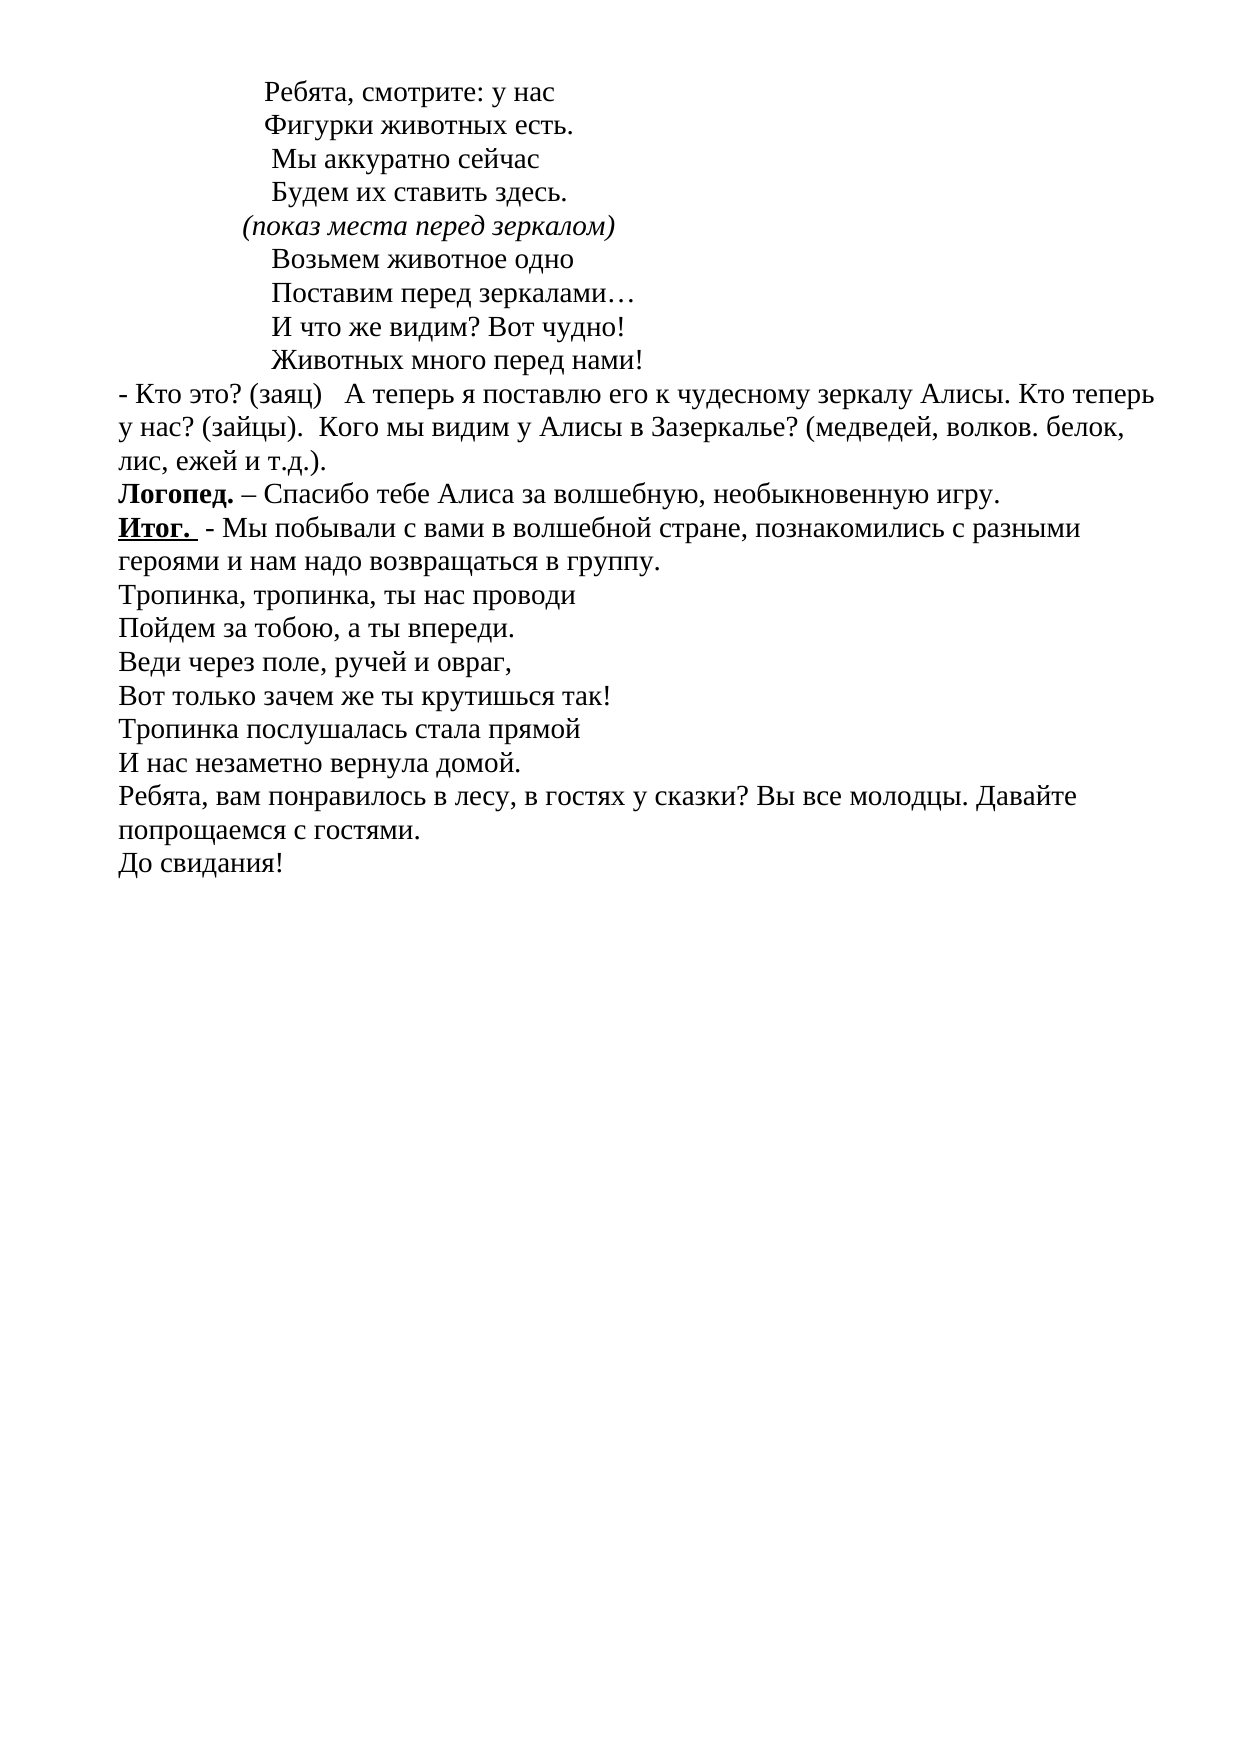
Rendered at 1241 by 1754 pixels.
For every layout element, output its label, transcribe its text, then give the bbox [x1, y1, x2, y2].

text Мы аккуратно сейчас [118, 141, 1167, 174]
text Тропинка послушалась стала прямой [118, 711, 1167, 745]
text Ребята, вам понравилось в лесу, в гостях у сказки? Вы все молодцы. Давайте попрощаемся с гостями. [118, 778, 1167, 845]
text Вот только зачем же ты крутишься так! [118, 678, 1167, 711]
text Ребята, смотрите: у нас [118, 74, 1167, 107]
text Веди через поле, ручей и овраг, [118, 644, 1167, 678]
text Итог. - Мы побывали с вами в волшебной стране, познакомились с разными героями и нам надо возвращаться в группу. [118, 510, 1167, 577]
text Животных много перед нами! [118, 342, 1167, 376]
text И нас незаметно вернула домой. [118, 745, 1167, 778]
text Возьмем животное одно [118, 242, 1167, 275]
text Тропинка, тропинка, ты нас проводи [118, 577, 1167, 611]
text И что же видим? Вот чудно! [118, 309, 1167, 342]
text Фигурки животных есть. [118, 107, 1167, 141]
text Пойдем за тобою, а ты впереди. [118, 611, 1167, 644]
text Логопед. – Спасибо тебе Алиса за волшебную, необыкновенную игру. [118, 476, 1167, 510]
text Поставим перед зеркалами… [118, 275, 1167, 309]
text До свидания! [118, 845, 1167, 879]
text - Кто это? (заяц) А теперь я поставлю его к чудесному зеркалу Алисы. Кто теперь у нас? (зайцы). Кого мы видим у Алисы в Зазеркалье? (медведей, волков. белок, лис, ежей и т.д.). [118, 376, 1167, 476]
text (показ места перед зеркалом) [118, 208, 1167, 242]
text Будем их ставить здесь. [118, 174, 1167, 208]
